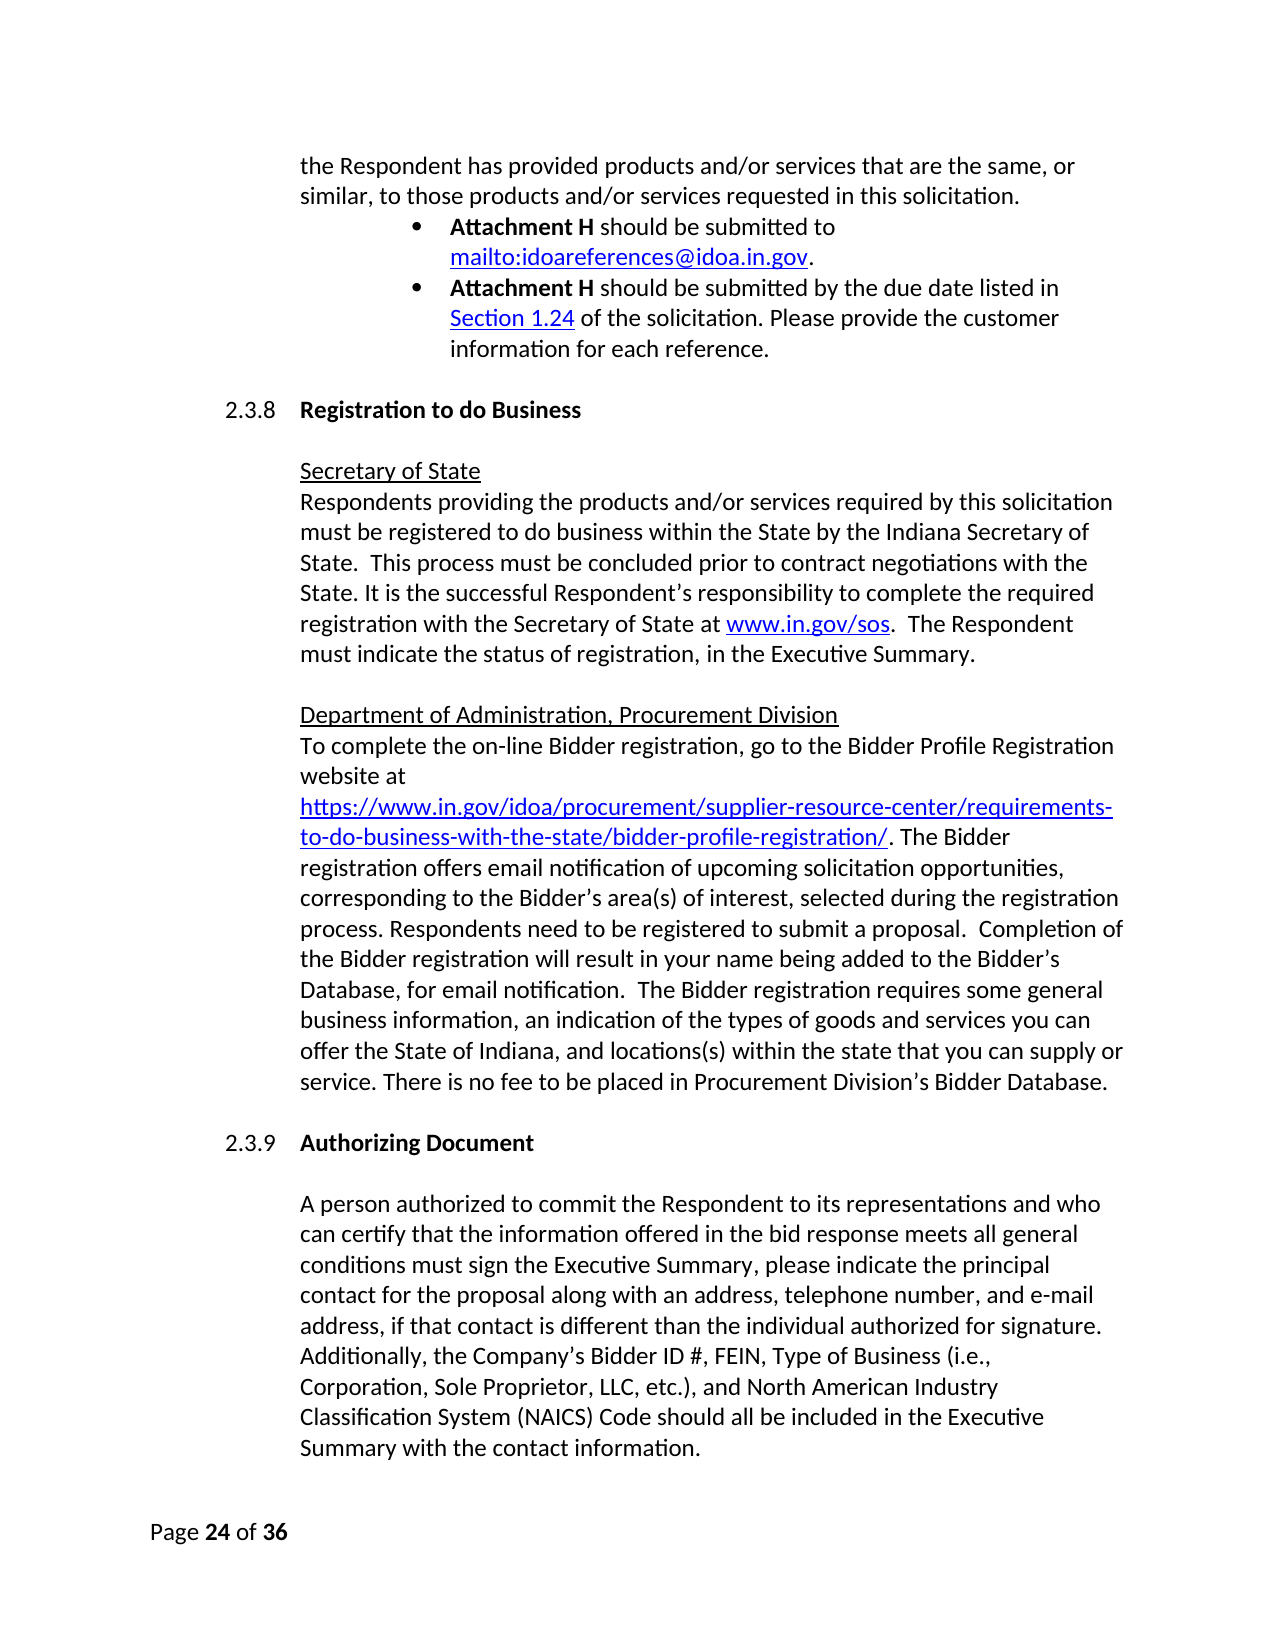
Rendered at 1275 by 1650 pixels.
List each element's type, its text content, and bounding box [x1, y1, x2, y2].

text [300, 150, 1125, 211]
text To complete the on-line Bidder registration, go to the Bidder Profile Registration website at https://www.in.gov/idoa/procurement/supplier-resource-center/requirements-to-do-business-with-the-state/bidder-profile-registration/. The Bidder registration offers email notification of upcoming solicitation opportunities, corresponding to the Bidder’s area(s) of interest, selected during the registration process. Respondents need to be registered to submit a proposal. Completion of the Bidder registration will result in your name being added to the Bidder’s Database, for email notification. The Bidder registration requires some general business information, an indication of the types of goods and services you can offer the State of Indiana, and locations(s) within the state that you can supply or service. There is no fee to be placed in Procurement Division’s Bidder Database. [300, 730, 1125, 1096]
text Secretary of State [300, 455, 1125, 486]
subtitle 2.3.9 Authorizing Document [225, 1127, 1125, 1157]
text Respondents providing the products and/or services required by this solicitation must be registered to do business within the State by the Indiana Secretary of State. This process must be concluded prior to contract negotiations with the State. It is the successful Respondent’s responsibility to complete the required registration with the Secretary of State at www.in.gov/sos. The Respondent must indicate the status of registration, in the Executive Summary. [300, 486, 1125, 669]
list Attachment H should be submitted by the due date listed in Section 1.24 of the solicitation. Please provide the customer information for each reference. [412, 272, 1125, 364]
list Attachment H should be submitted to mailto:idoareferences@idoa.in.gov. [412, 211, 1125, 272]
subtitle 2.3.8 Registration to do Business [225, 394, 1125, 425]
text A person authorized to commit the Respondent to its representations and who can certify that the information offered in the bid response meets all general conditions must sign the Executive Summary, please indicate the principal contact for the proposal along with an address, telephone number, and e-mail address, if that contact is different than the individual authorized for signature. Additionally, the Company’s Bidder ID #, FEIN, Type of Business (i.e., Corporation, Sole Proprietor, LLC, etc.), and North American Industry Classification System (NAICS) Code should all be included in the Executive Summary with the contact information. [300, 1188, 1125, 1462]
text Department of Administration, Procurement Division [300, 699, 1125, 730]
